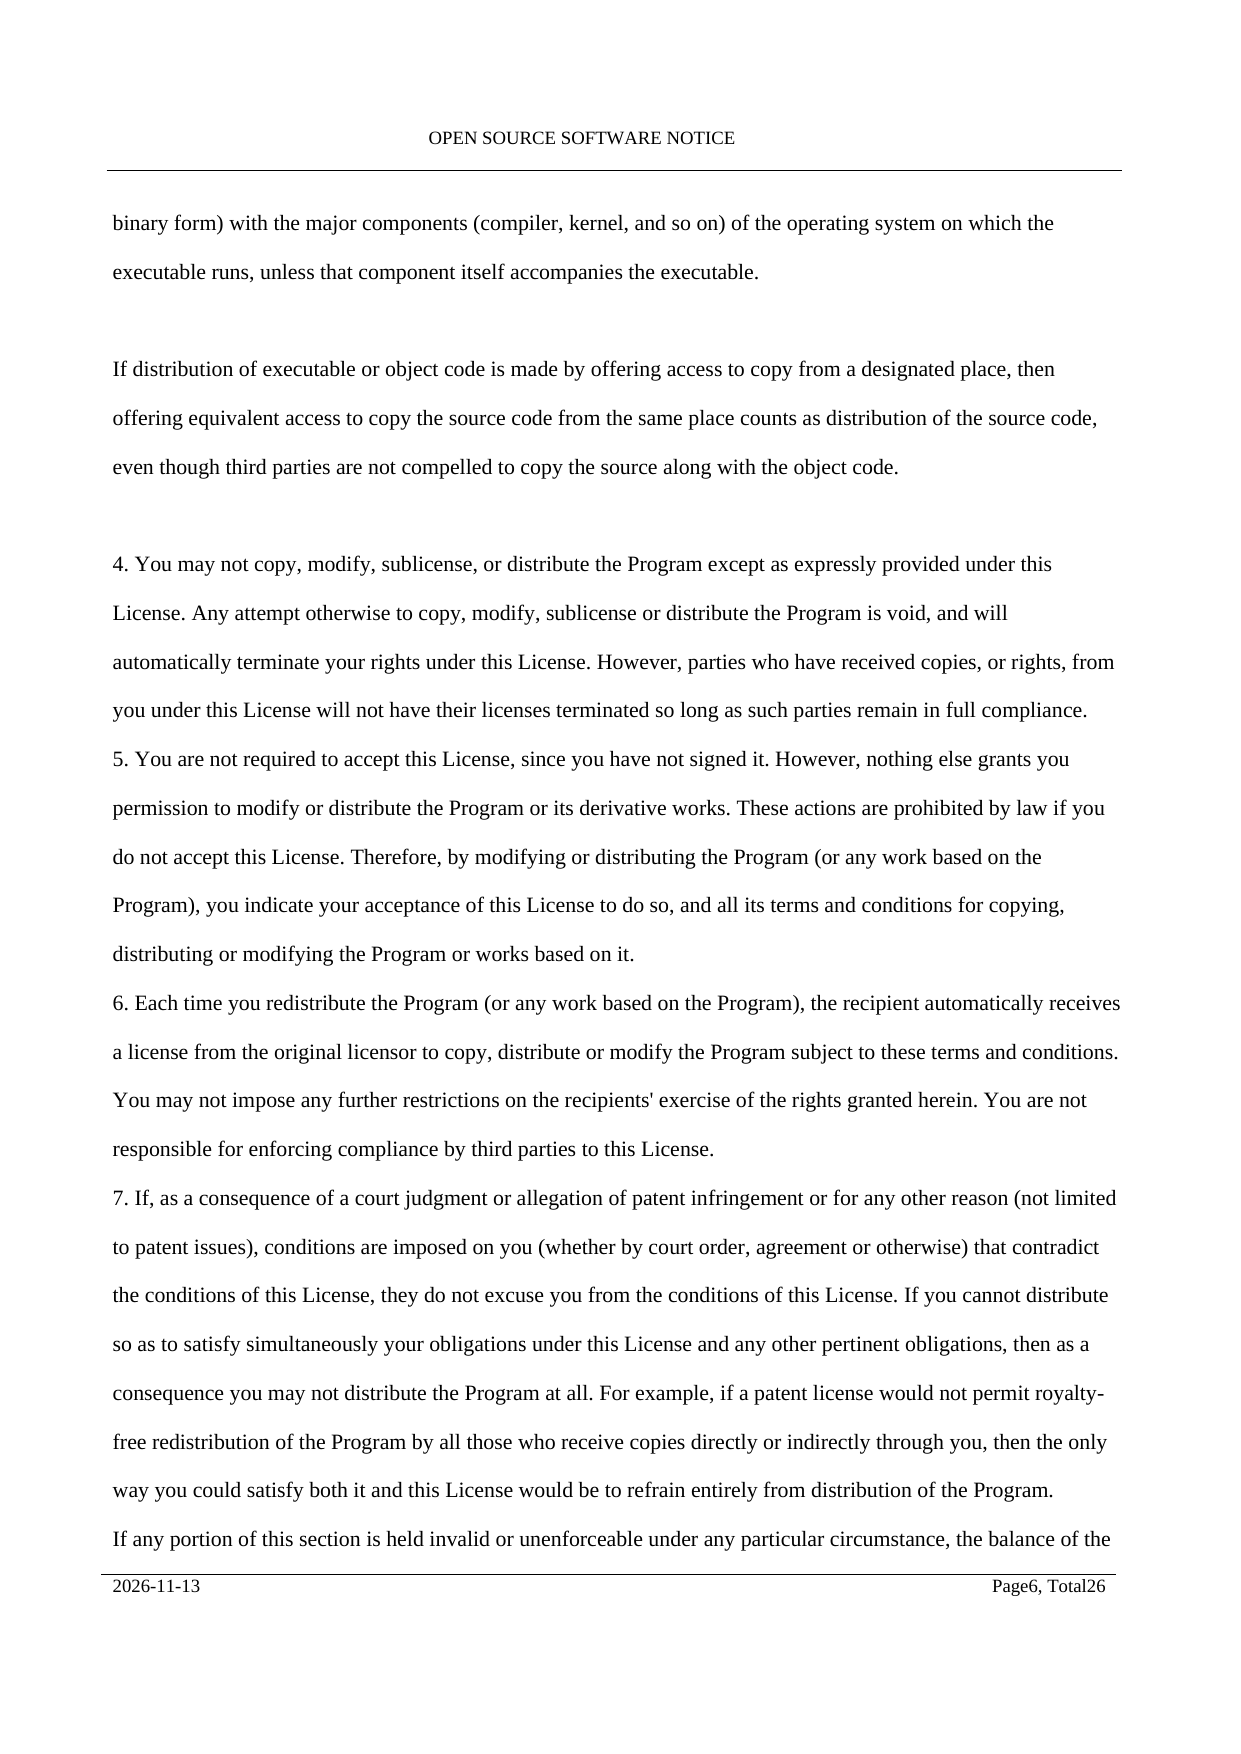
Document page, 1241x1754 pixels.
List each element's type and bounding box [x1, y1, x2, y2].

text [112, 206, 1128, 1555]
